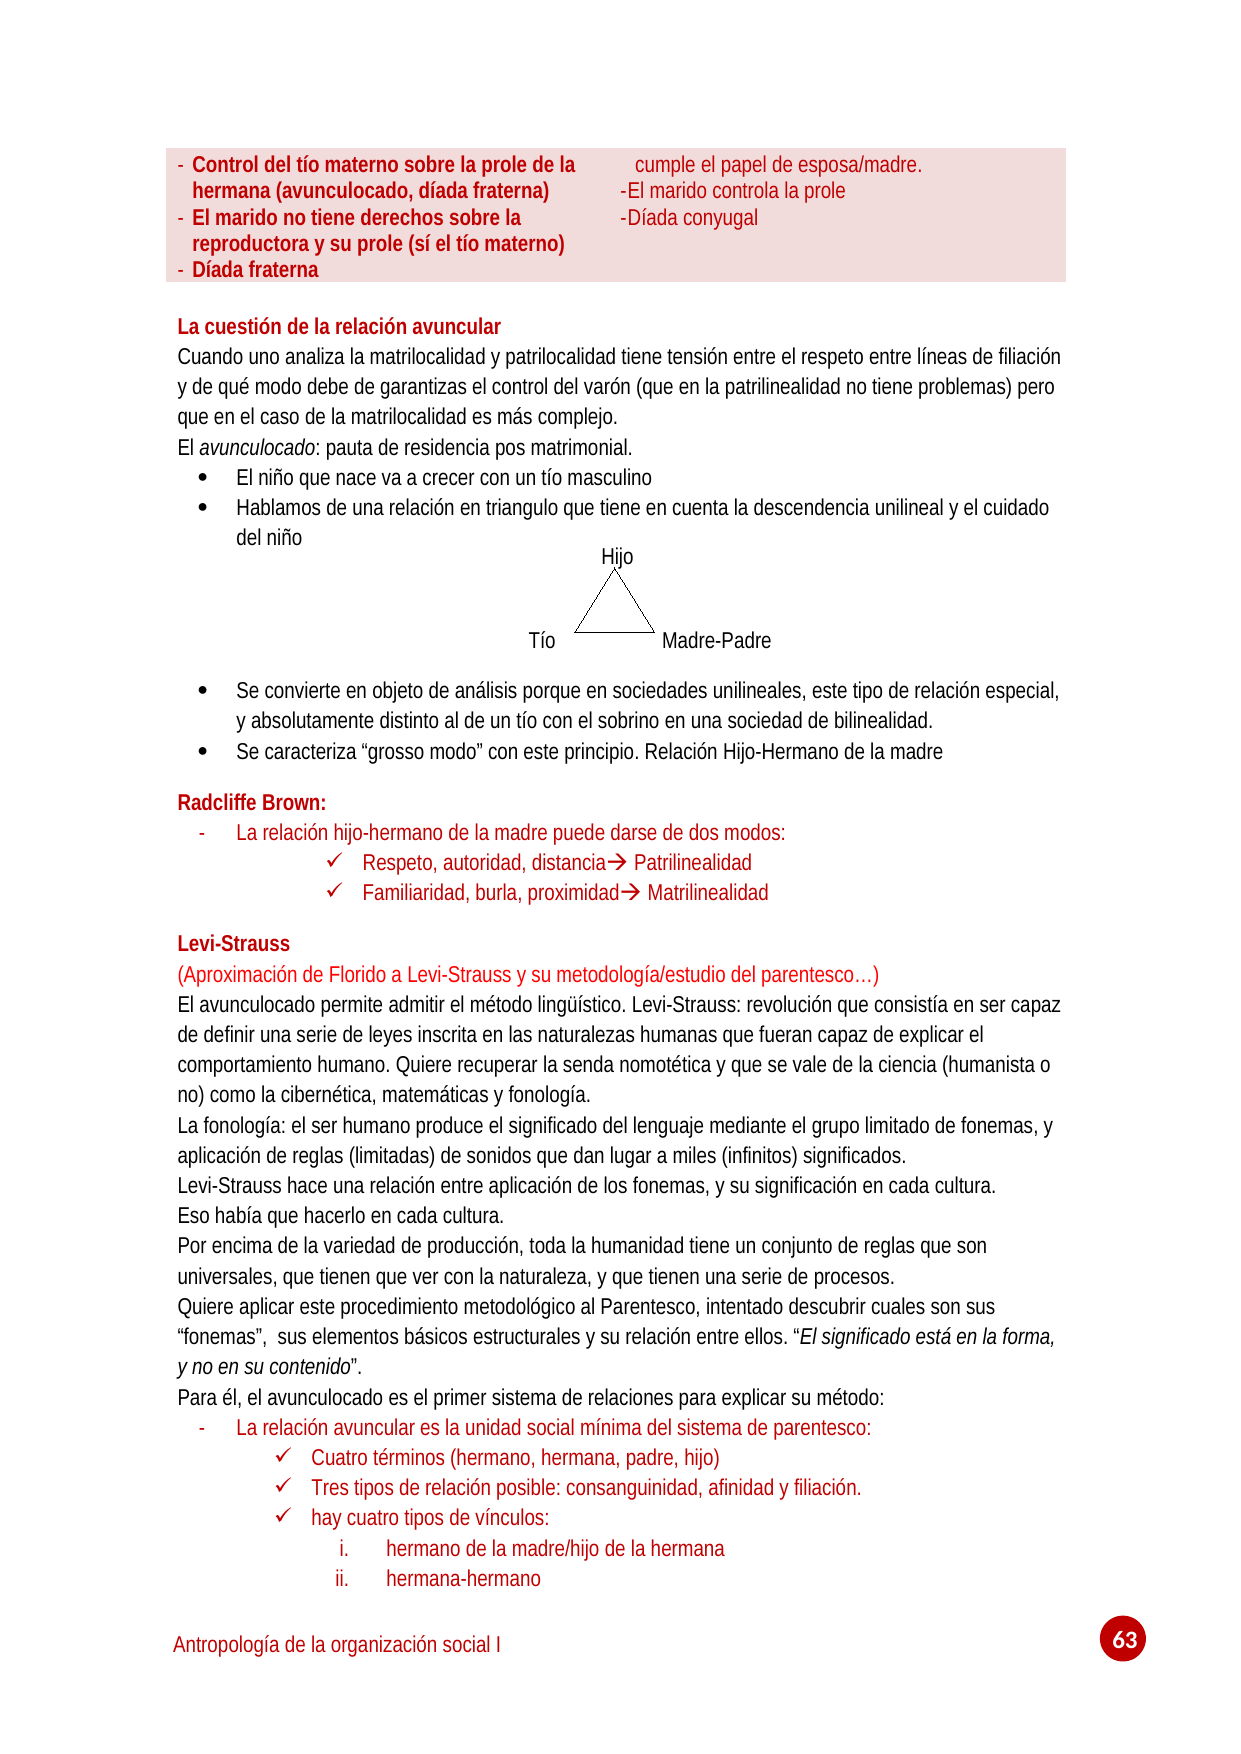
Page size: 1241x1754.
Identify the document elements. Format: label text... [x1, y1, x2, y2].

list El niño que nace va a crecer con un tío masculino [199, 464, 1063, 490]
text La fonología: el ser humano produce el significado del lenguaje mediante el grupo limitado de fonemas, y aplicación de reglas (limitadas) de sonidos que dan lugar a miles (infinitos) significados. [177, 1112, 1063, 1168]
list La cuestión de la relación avuncular [177, 313, 1063, 339]
list Cuatro términos (hermano, hermana, padre, hijo) [274, 1444, 1063, 1470]
list Tres tipos de relación posible: consanguinidad, afinidad y filiación. [274, 1474, 1063, 1501]
list Cuando uno analiza la matrilocalidad y patrilocalidad tiene tensión entre el respeto entre líneas de filiación y de qué modo debe de garantizas el control del varón (que en la patrilinealidad no tiene problemas) pero que en el caso de la matrilocalidad es más complejo. [177, 343, 1063, 430]
list Se caracteriza “grosso modo” con este principio. Relación Hijo-Hermano de la madre [199, 738, 1063, 764]
list La relación hijo-hermano de la madre puede darse de dos modos: [199, 819, 1063, 845]
list Respeto, autoridad, distancia Patrilinealidad [325, 849, 1063, 876]
text Para él, el avunculocado es el primer sistema de relaciones para explicar su método: [177, 1383, 1063, 1410]
text Eso había que hacerlo en cada cultura. [177, 1202, 1063, 1229]
list La relación avuncular es la unidad social mínima del sistema de parentesco: [199, 1414, 1063, 1440]
list Hablamos de una relación en triangulo que tiene en cuenta la descendencia unilineal y el cuidado del niño [199, 494, 1063, 551]
list hermano de la madre/hijo de la hermana [349, 1534, 1063, 1561]
text Por encima de la variedad de producción, toda la humanidad tiene un conjunto de reglas que son universales, que tienen que ver con la naturaleza, y que tienen una serie de procesos. [177, 1232, 1063, 1289]
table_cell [166, 148, 616, 282]
list hermana-hermano [349, 1565, 1063, 1591]
text Levi-Strauss [177, 930, 1063, 957]
text Quiere aplicar este procedimiento metodológico al Parentesco, intentado descubrir cuales son sus “fonemas”, sus elementos básicos estructurales y su relación entre ellos. “El significado está en la forma, y no en su contenido”. [177, 1293, 1063, 1380]
list Se convierte en objeto de análisis porque en sociedades unilineales, este tipo de relación especial, y absolutamente distinto al de un tío con el sobrino en una sociedad de bilinealidad. [199, 677, 1063, 734]
list El avunculocado: pauta de residencia pos matrimonial. [177, 433, 1063, 460]
list hay cuatro tipos de vínculos: [274, 1504, 1063, 1531]
text Radcliffe Brown: [177, 789, 1063, 815]
text (Aproximación de Florido a Levi-Strauss y su metodología/estudio del parentesco…) [177, 961, 1063, 987]
text Levi-Strauss hace una relación entre aplicación de los fonemas, y su significación en cada cultura. [177, 1172, 1063, 1198]
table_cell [616, 148, 1066, 282]
text El avunculocado permite admitir el método lingüístico. Levi-Strauss: revolución que consistía en ser capaz de definir una serie de leyes inscrita en las naturalezas humanas que fueran capaz de explicar el comportamiento humano. Quiere recuperar la senda nomotética y que se vale de la ciencia (humanista o no) como la cibernética, matemáticas y fonología. [177, 991, 1063, 1108]
list Familiaridad, burla, proximidad Matrilinealidad [325, 879, 1063, 906]
